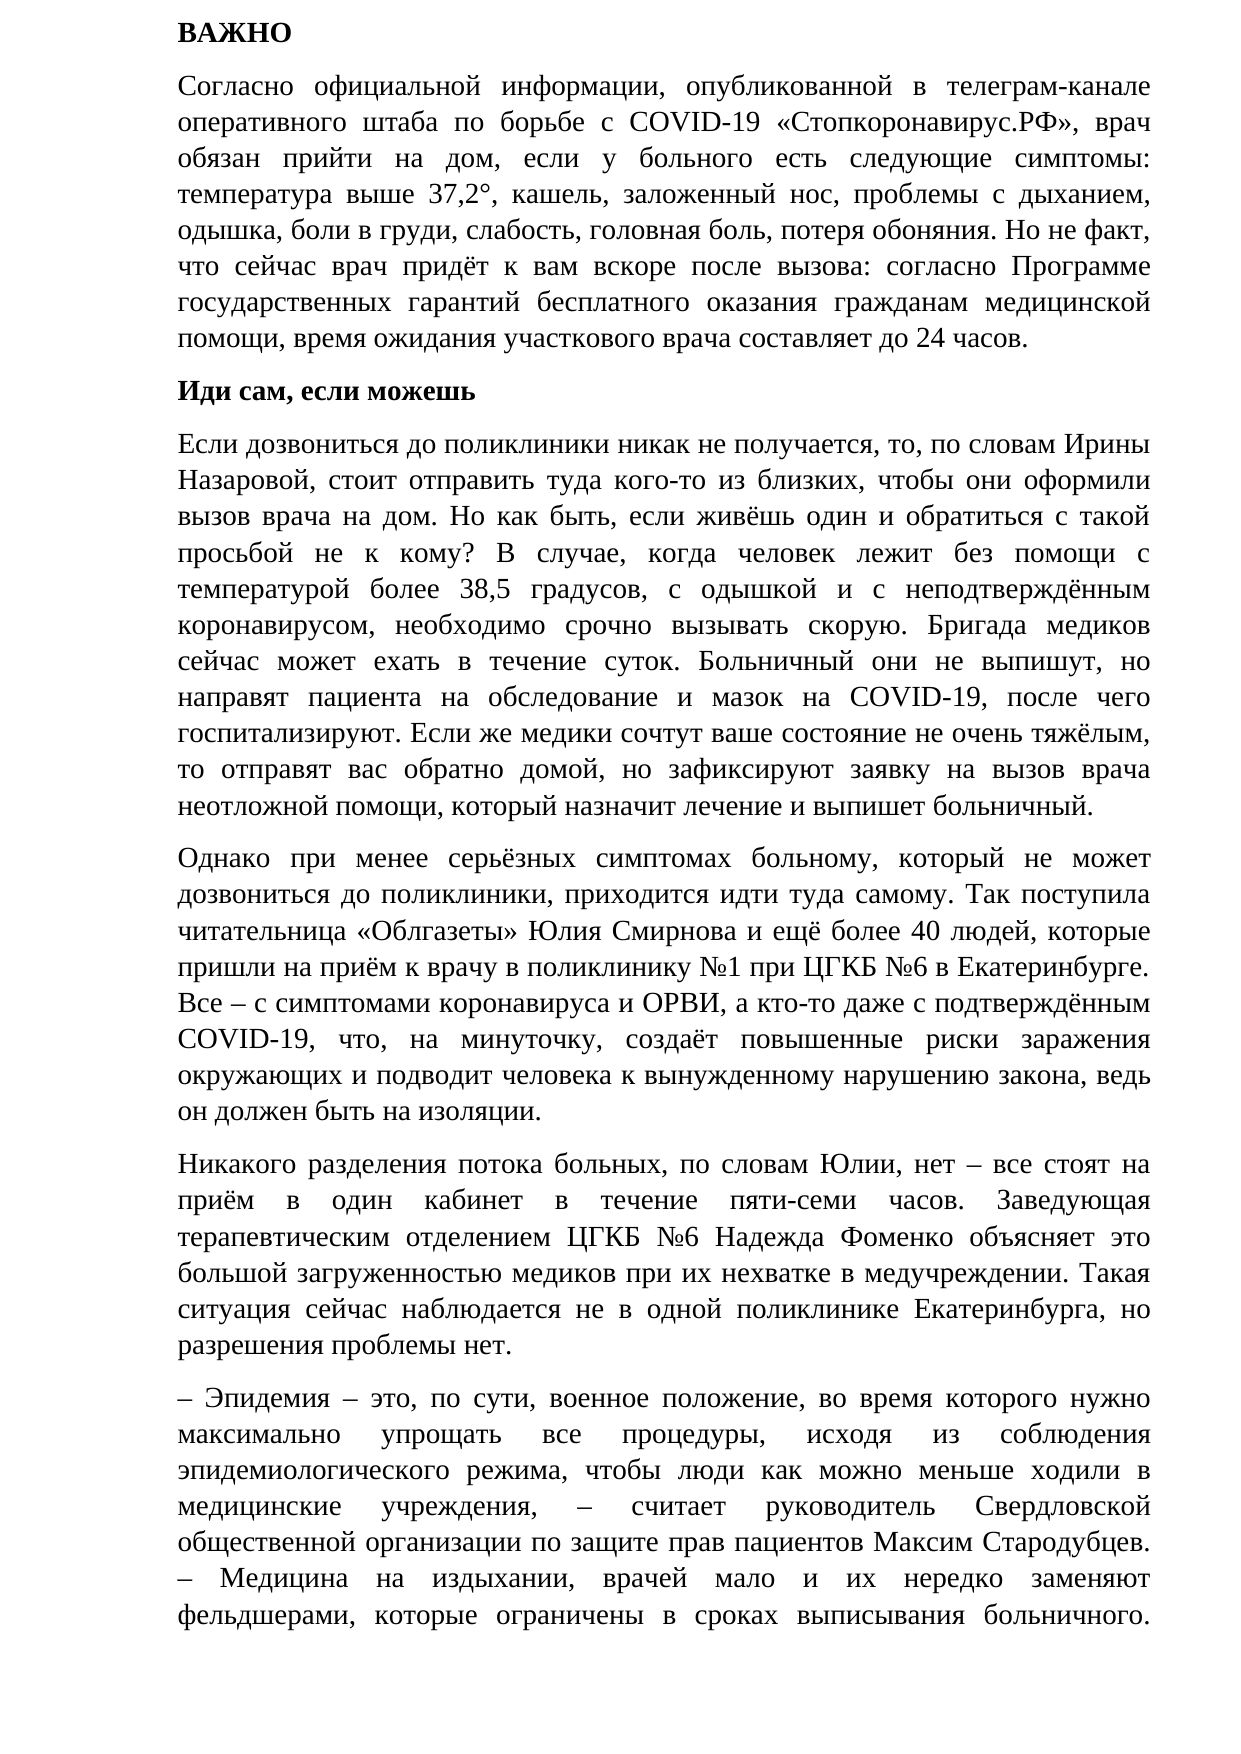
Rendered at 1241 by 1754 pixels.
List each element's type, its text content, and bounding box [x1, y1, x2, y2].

text ВАЖНО [177, 15, 1152, 48]
text Согласно официальной информации, опубликованной в телеграм-канале оперативного штаба по борьбе с COVID-19 «Стопкоронавирус.РФ», врач обязан прийти на дом, если у больного есть следующие симптомы: температура выше 37,2°, кашель, заложенный нос, проблемы с дыханием, одышка, боли в груди, слабость, головная боль, потеря обоняния. Но не факт, что сейчас врач придёт к вам вскоре после вызова: согласно Программе государственных гарантий бесплатного оказания гражданам медицинской помощи, время ожидания участкового врача составляет до 24 часов. [177, 68, 1152, 354]
text Иди сам, если можешь [177, 373, 1152, 407]
text Если дозвониться до поликлиники никак не получается, то, по словам Ирины Назаровой, стоит отправить туда кого-то из близких, чтобы они оформили вызов врача на дом. Но как быть, если живёшь один и обратиться с такой просьбой не к кому? В случае, когда человек лежит без помощи с температурой более 38,5 градусов, с одышкой и с неподтверждённым коронавирусом, необходимо срочно вызывать скорую. Бригада медиков сейчас может ехать в течение суток. Больничный они не выпишут, но направят пациента на обследование и мазок на COVID-19, после чего госпитализируют. Если же медики сочтут ваше состояние не очень тяжёлым, то отправят вас обратно домой, но зафиксируют заявку на вызов врача неотложной помощи, который назначит лечение и выпишет больничный. [177, 426, 1152, 821]
text Никакого разделения потока больных, по словам Юлии, нет – все стоят на приём в один кабинет в течение пяти-семи часов. Заведующая терапевтическим отделением ЦГКБ №6 Надежда Фоменко объясняет это большой загруженностью медиков при их нехватке в медучреждении. Такая ситуация сейчас наблюдается не в одной поликлинике Екатеринбурга, но разрешения проблемы нет. [177, 1146, 1152, 1361]
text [177, 1380, 1152, 1630]
text Однако при менее серьёзных симптомах больному, который не может дозвониться до поликлиники, приходится идти туда самому. Так поступила читательница «Облгазеты» Юлия Смирнова и ещё более 40 людей, которые пришли на приём к врачу в поликлинику №1 при ЦГКБ №6 в Екатеринбурге. Все – с симптомами коронавируса и ОРВИ, а кто-то даже с подтверждённым COVID-19, что, на минуточку, создаёт повышенные риски заражения окружающих и подводит человека к вынужденному нарушению закона, ведь он должен быть на изоляции. [177, 841, 1152, 1127]
